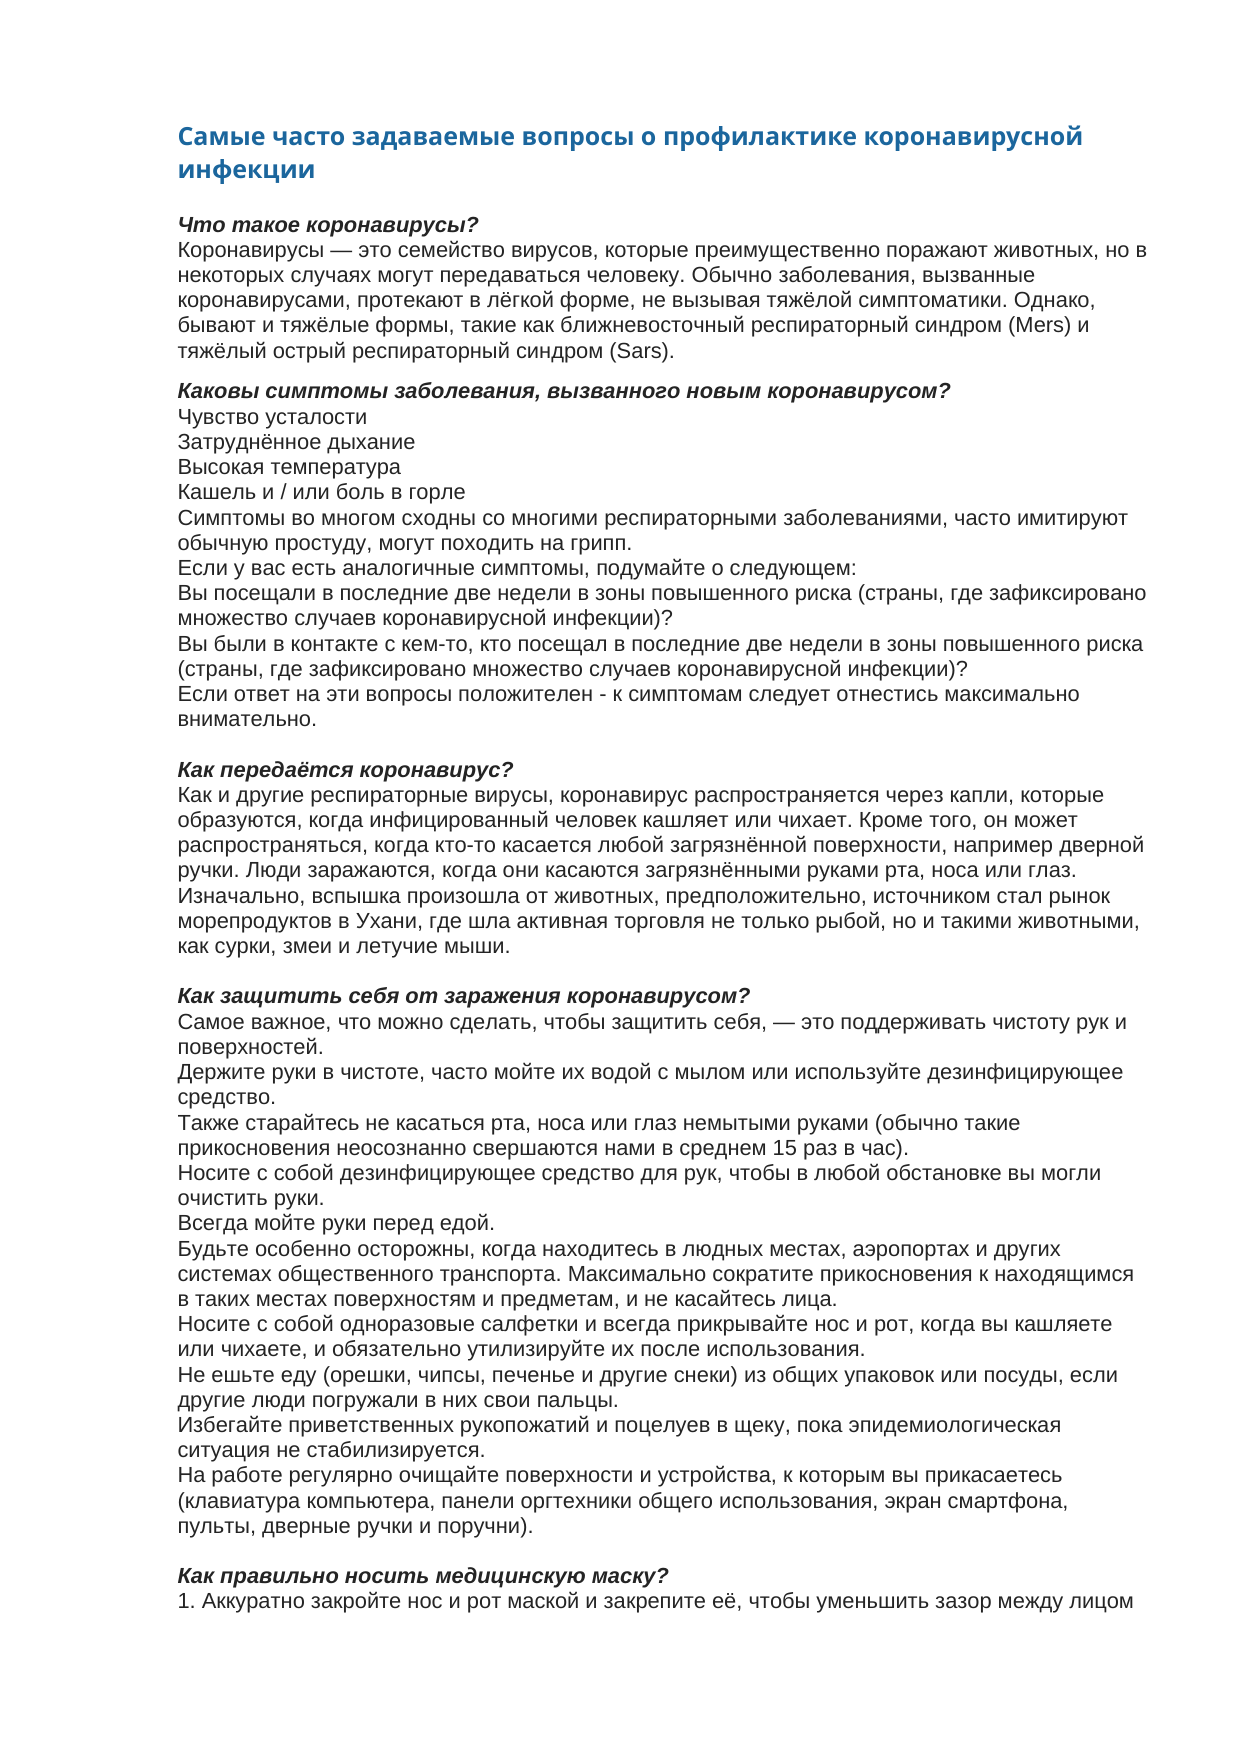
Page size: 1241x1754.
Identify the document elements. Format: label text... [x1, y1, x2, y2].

text Если ответ на эти вопросы положителен - к симптомам следует отнестись максимально внимательно. Как передаётся коронавирус? Как и другие респираторные вирусы, коронавирус распространяется через капли, которые образуются, когда инфицированный человек кашляет или чихает. Кроме того, он может распространяться, когда кто-то касается любой загрязнённой поверхности, например дверной ручки. Люди заражаются, когда они касаются загрязнёнными руками рта, носа или глаз. Изначально, вспышка произошла от животных, предположительно, источником стал рынок морепродуктов в Ухани, где шла активная торговля не только рыбой, но и такими животными, как сурки, змеи и летучие мыши. [177, 681, 1152, 958]
text Каковы симптомы заболевания, вызванного новым коронавирусом? Чувство усталости Затруднённое дыхание Высокая температура Кашель и / или боль в горле Симптомы во многом сходны со многими респираторными заболеваниями, часто имитируют обычную простуду, могут походить на грипп. Если у вас есть аналогичные симптомы, подумайте о следующем: Вы посещали в последние две недели в зоны повышенного риска (страны, где зафиксировано множество случаев коронавирусной инфекции)? Вы были в контакте с кем-то, кто посещал в последние две недели в зоны повышенного риска (страны, где зафиксировано множество случаев коронавирусной инфекции)? [177, 378, 1152, 681]
text Коронавирусы — это семейство вирусов, которые преимущественно поражают животных, но в некоторых случаях могут передаваться человеку. Обычно заболевания, вызванные коронавирусами, протекают в лёгкой форме, не вызывая тяжёлой симптоматики. Однако, бывают и тяжёлые формы, такие как ближневосточный респираторный синдром (Mers) и тяжёлый острый респираторный синдром (Sars). [177, 237, 1152, 363]
text Что такое коронавирусы? [177, 211, 1152, 237]
text Самые часто задаваемые вопросы о профилактике коронавирусной инфекции [177, 118, 1152, 186]
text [177, 958, 1152, 1613]
